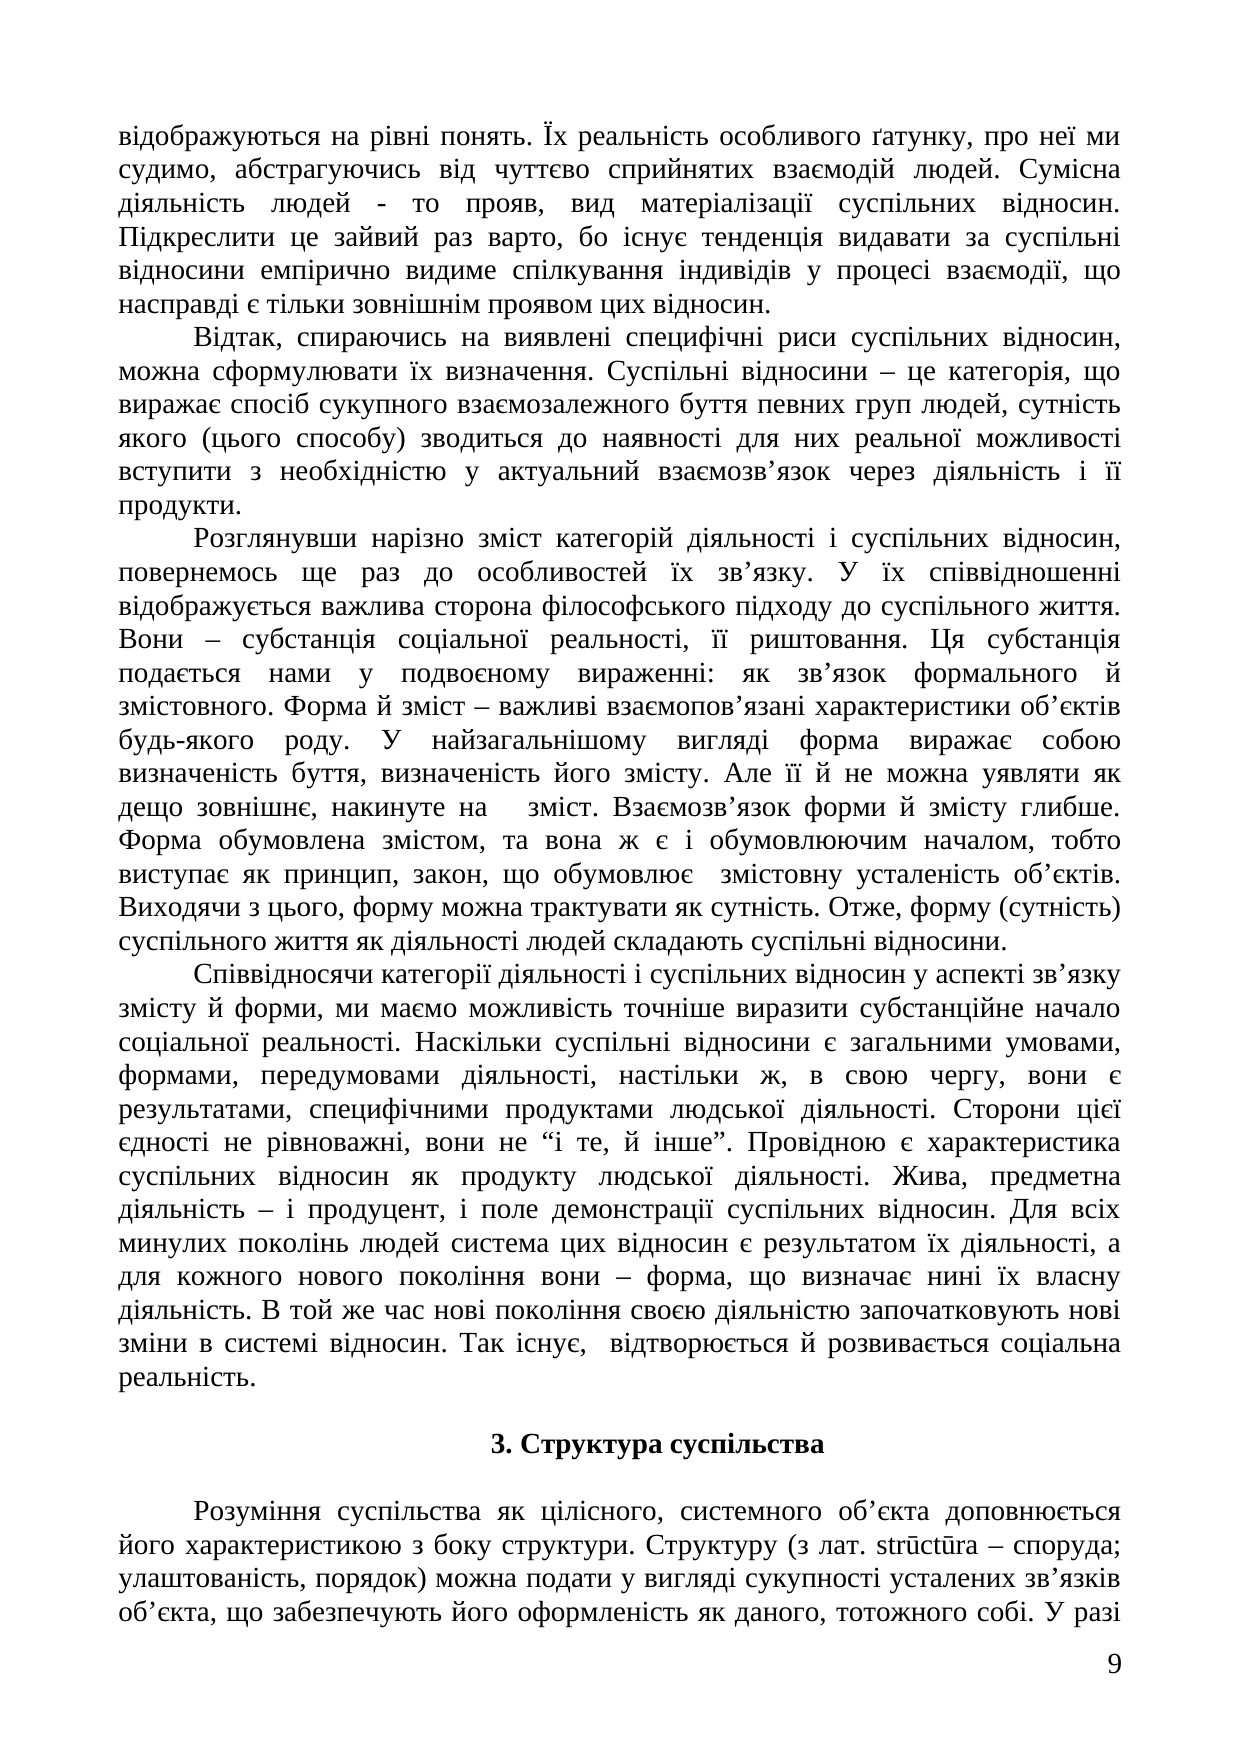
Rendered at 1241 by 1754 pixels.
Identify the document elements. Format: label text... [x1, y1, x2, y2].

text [118, 1493, 1122, 1627]
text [118, 118, 1122, 319]
text Співвідносячи категорії діяльності і суспільних відносин у аспекті зв’язку змісту й форми, ми маємо можливість точніше виразити субстанційне начало соціальної реальності. Наскільки суспільні відносини є загальними умовами, формами, передумовами діяльності, настільки ж, в свою чергу, вони є результатами, специфічними продуктами людської діяльності. Сторони цієї єдності не рівноважні, вони не “і те, й інше”. Провідною є характеристика суспільних відносин як продукту людської діяльності. Жива, предметна діяльність – і продуцент, і поле демонстрації суспільних відносин. Для всіх минулих поколінь людей система цих відносин є результатом їх діяльності, а для кожного нового покоління вони – форма, що визначає нині їх власну діяльність. В той же час нові покоління своєю діяльністю започатковують нові зміни в системі відносин. Так існує, відтворюється й розвивається соціальна реальність. [118, 957, 1122, 1393]
text Розглянувши нарізно зміст категорій діяльності і суспільних відносин, повернемось ще раз до особливостей їх зв’язку. У їх співвідношенні відображується важлива сторона філософського підходу до суспільного життя. Вони – субстанція соціальної реальності, її риштовання. Ця субстанція подається нами у подвоєному вираженні: як зв’язок формального й змістовного. Форма й зміст – важливі взаємопов’язані характеристики об’єктів будь-якого роду. У найзагальнішому вигляді форма виражає собою визначеність буття, визначеність його змісту. Але її й не можна уявляти як дещо зовнішнє, накинуте на зміст. Взаємозв’язок форми й змісту глибше. Форма обумовлена змістом, та вона ж є і обумовлюючим началом, тобто виступає як принцип, закон, що обумовлює змістовну усталеність об’єктів. Виходячи з цього, форму можна трактувати як сутність. Отже, форму (сутність) суспільного життя як діяльності людей складають суспільні відносини. [118, 521, 1122, 957]
text 3. Структура суспільства [118, 1426, 1122, 1460]
text Відтак, спираючись на виявлені специфічні риси суспільних відносин, можна сформулювати їх визначення. Суспільні відносини – це категорія, що виражає спосіб сукупного взаємозалежного буття певних груп людей, сутність якого (цього способу) зводиться до наявності для них реальної можливості вступити з необхідністю у актуальний взаємозв’язок через діяльність і її продукти. [118, 319, 1122, 521]
